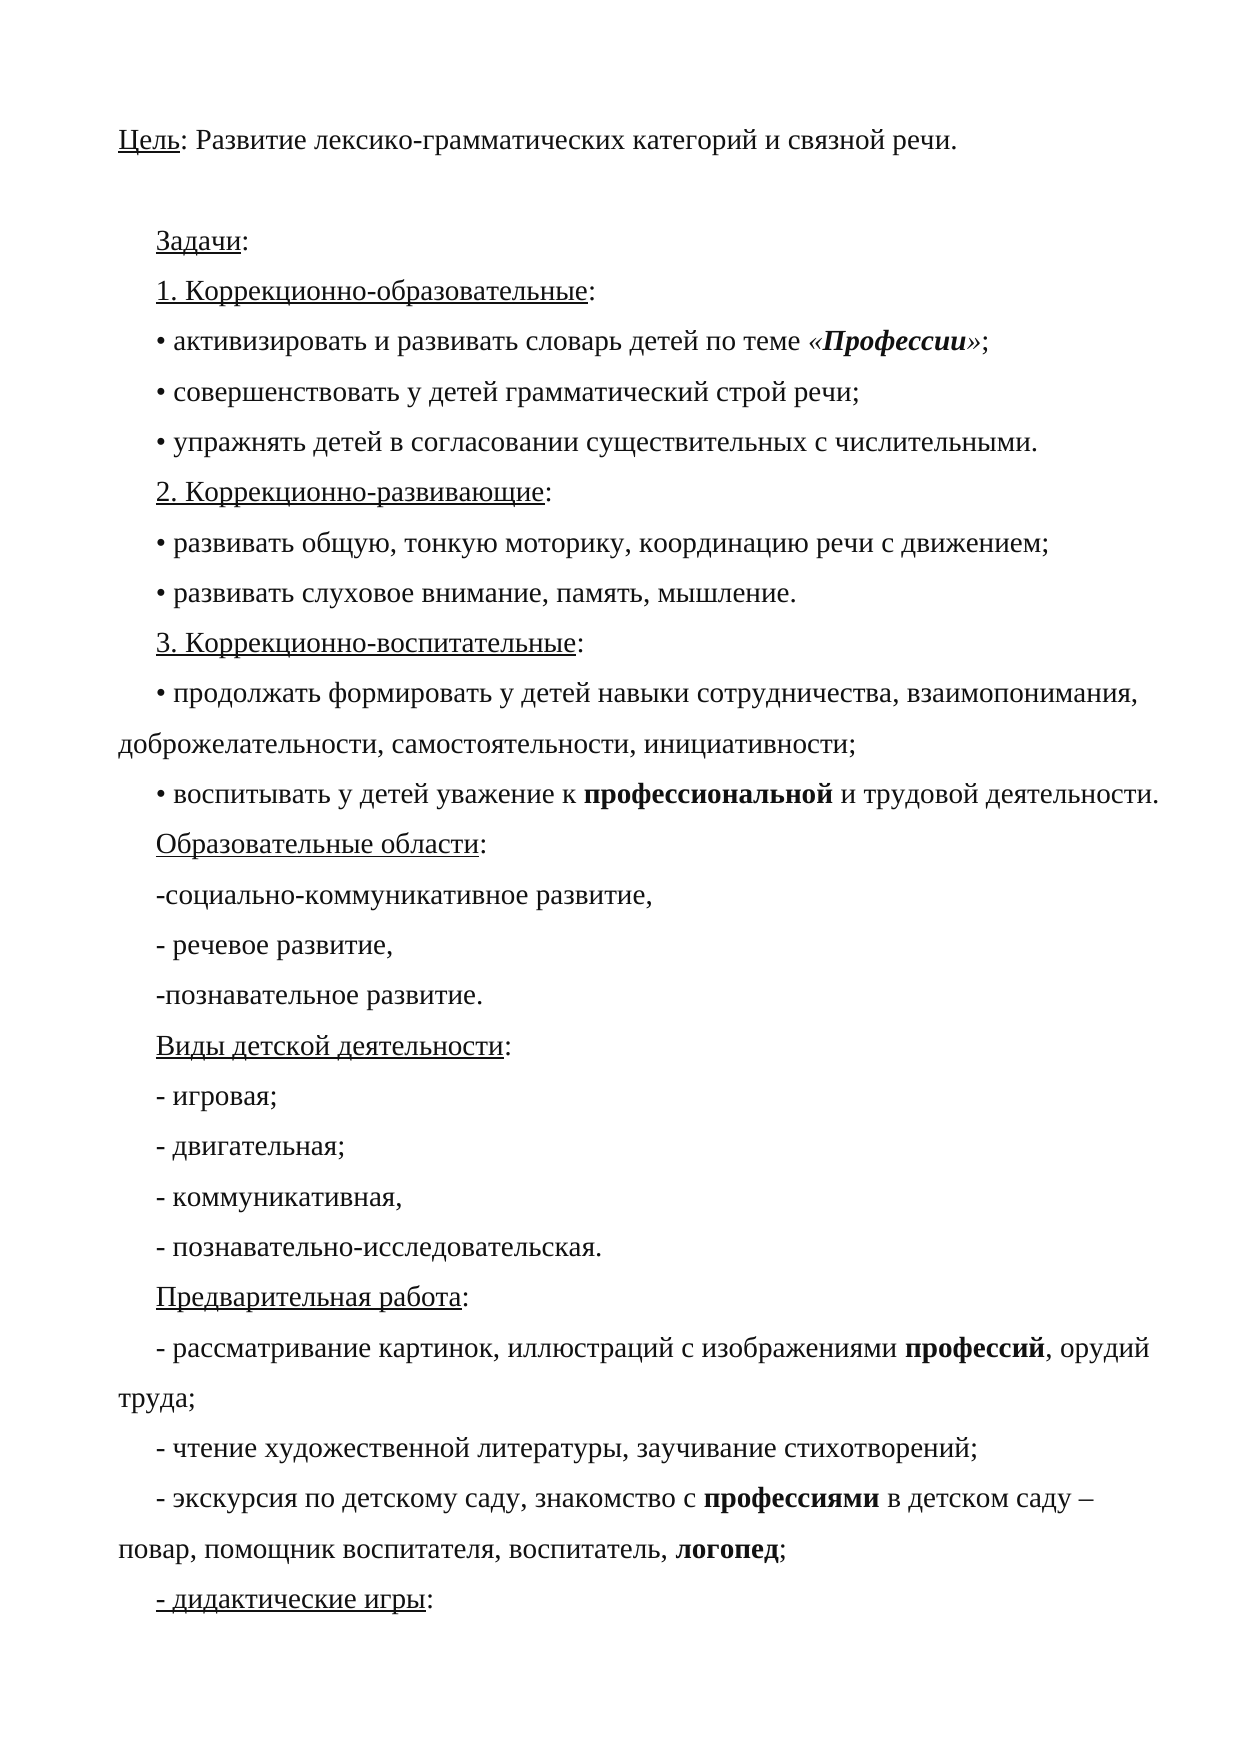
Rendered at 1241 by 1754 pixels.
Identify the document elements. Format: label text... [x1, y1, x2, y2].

text - экскурсия по детскому саду, знакомство с профессиями в детском саду – повар, помощник воспитателя, воспитатель, логопед; [118, 1481, 1167, 1564]
text • совершенствовать у детей грамматический строй речи; [118, 374, 1167, 407]
text Виды детской деятельности: [118, 1028, 1167, 1061]
text • продолжать формировать у детей навыки сотрудничества, взаимопонимания, доброжелательности, самостоятельности, инициативности; [118, 676, 1167, 759]
text - игровая; [118, 1078, 1167, 1112]
text • упражнять детей в согласовании существительных с числительными. [118, 424, 1167, 458]
text - чтение художественной литературы, заучивание стихотворений; [118, 1430, 1167, 1464]
text -социально-коммуникативное развитие, [118, 877, 1167, 910]
text 1. Коррекционно-образовательные: [118, 273, 1167, 307]
text - дидактические игры: [118, 1581, 1167, 1615]
text • развивать слуховое внимание, память, мышление. [118, 575, 1167, 608]
text Задачи: [118, 223, 1167, 256]
text • развивать общую, тонкую моторику, координацию речи с движением; [118, 525, 1167, 558]
text - коммуникативная, [118, 1179, 1167, 1212]
text 3. Коррекционно-воспитательные: [118, 625, 1167, 659]
text -познавательное развитие. [118, 977, 1167, 1011]
text Образовательные области: [118, 827, 1167, 860]
text Предварительная работа: [118, 1279, 1167, 1313]
text • активизировать и развивать словарь детей по теме «Профессии»; [118, 323, 1167, 357]
text Цель: Развитие лексико-грамматических категорий и связной речи. [118, 122, 1167, 156]
text 2. Коррекционно-развивающие: [118, 474, 1167, 508]
text - познавательно-исследовательская. [118, 1229, 1167, 1263]
text - рассматривание картинок, иллюстраций с изображениями профессий, орудий труда; [118, 1330, 1167, 1413]
text • воспитывать у детей уважение к профессиональной и трудовой деятельности. [118, 776, 1167, 810]
text - двигательная; [118, 1128, 1167, 1162]
text - речевое развитие, [118, 927, 1167, 961]
